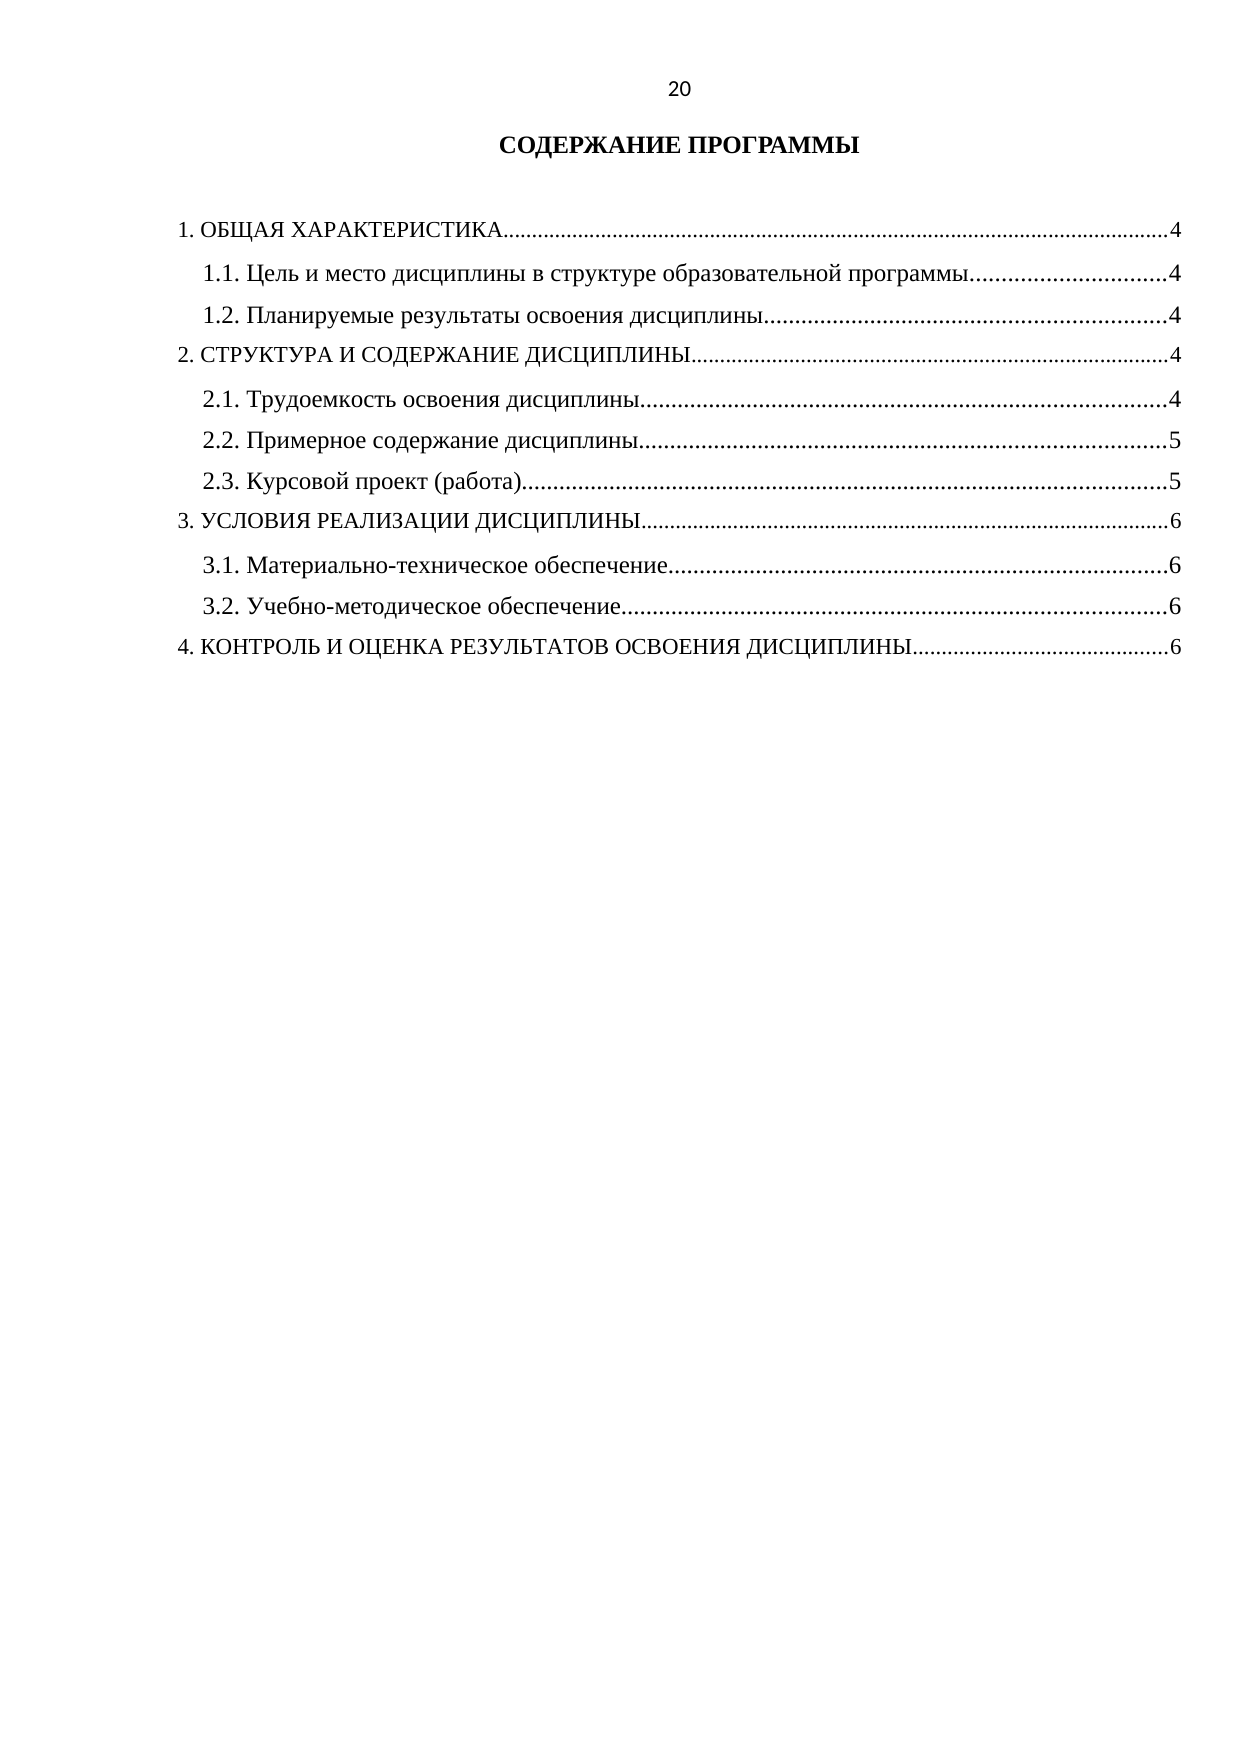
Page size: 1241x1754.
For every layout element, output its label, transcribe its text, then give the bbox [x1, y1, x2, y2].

text СОДЕРЖАНИЕ ПРОГРАММЫ [177, 130, 1181, 159]
text 2.1. Трудоемкость освоения дисциплины 4 [202, 384, 1181, 412]
text 3. УСЛОВИЯ РЕАЛИЗАЦИИ ДИСЦИПЛИНЫ 6 [177, 507, 1181, 534]
text 1.1. Цель и место дисциплины в структуре образовательной программы 4 [202, 258, 1181, 287]
text 1.2. Планируемые результаты освоения дисциплины 4 [202, 300, 1181, 328]
text 1. ОБЩАЯ ХАРАКТЕРИСТИКА 4 [177, 216, 1181, 242]
text 2.3. Курсовой проект (работа) 5 [202, 466, 1181, 495]
text 4. КОНТРОЛЬ И ОЦЕНКА РЕЗУЛЬТАТОВ ОСВОЕНИЯ ДИСЦИПЛИНЫ 6 [177, 633, 1181, 659]
text 2. СТРУКТУРА И СОДЕРЖАНИЕ ДИСЦИПЛИНЫ 4 [177, 341, 1181, 367]
text 3.2. Учебно-методическое обеспечение 6 [202, 591, 1181, 620]
text 2.2. Примерное содержание дисциплины 5 [202, 425, 1181, 454]
text 3.1. Материально-техническое обеспечение 6 [202, 550, 1181, 579]
